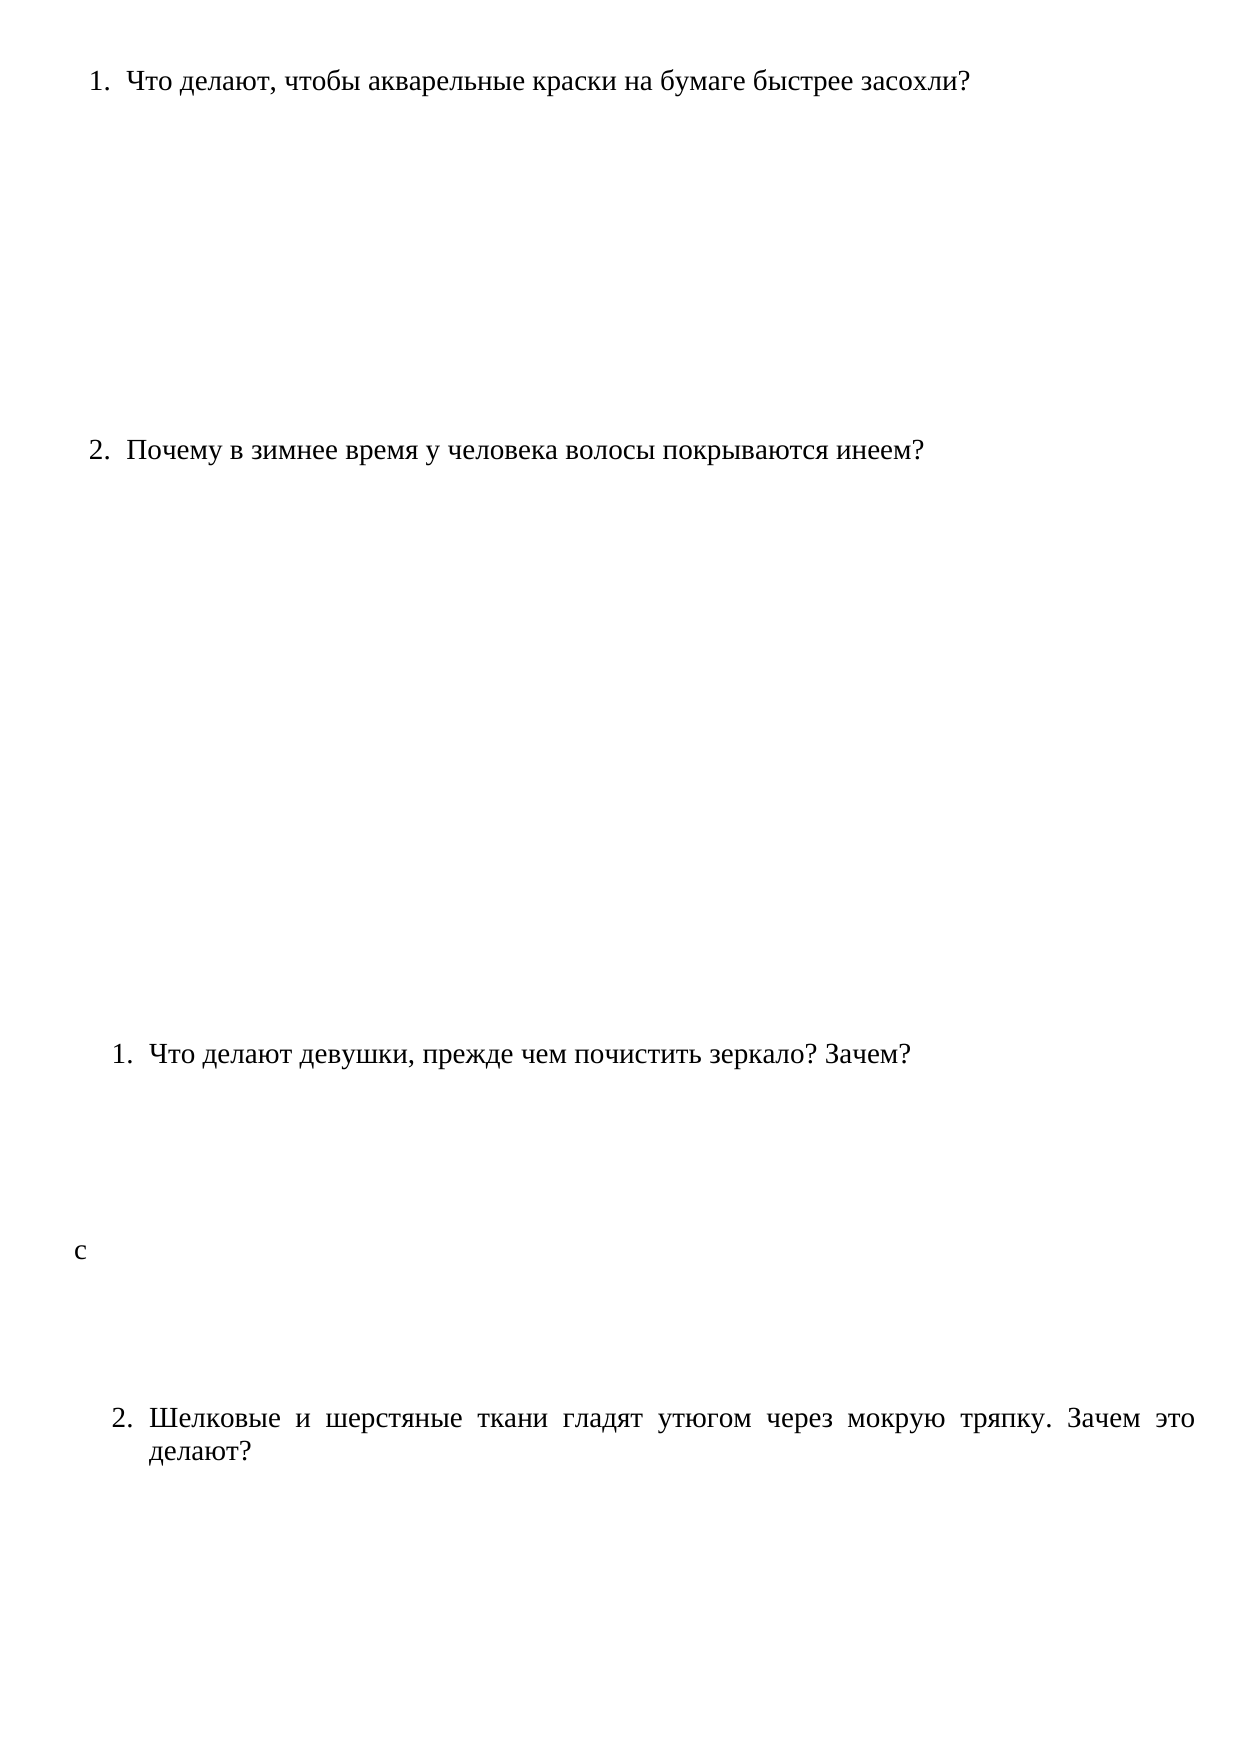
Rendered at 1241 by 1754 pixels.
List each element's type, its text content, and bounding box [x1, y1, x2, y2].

list Что делают девушки, прежде чем почистить зеркало? Зачем? [111, 1036, 1196, 1069]
list Что делают, чтобы акварельные краски на бумаге быстрее засохли? [89, 63, 1196, 97]
text с [74, 1203, 1196, 1266]
list Почему в зимнее время у человека волосы покрываются инеем? [89, 432, 1196, 466]
list Шелковые и шерстяные ткани гладят утюгом через мокрую тряпку. Зачем это делают? [111, 1400, 1196, 1467]
